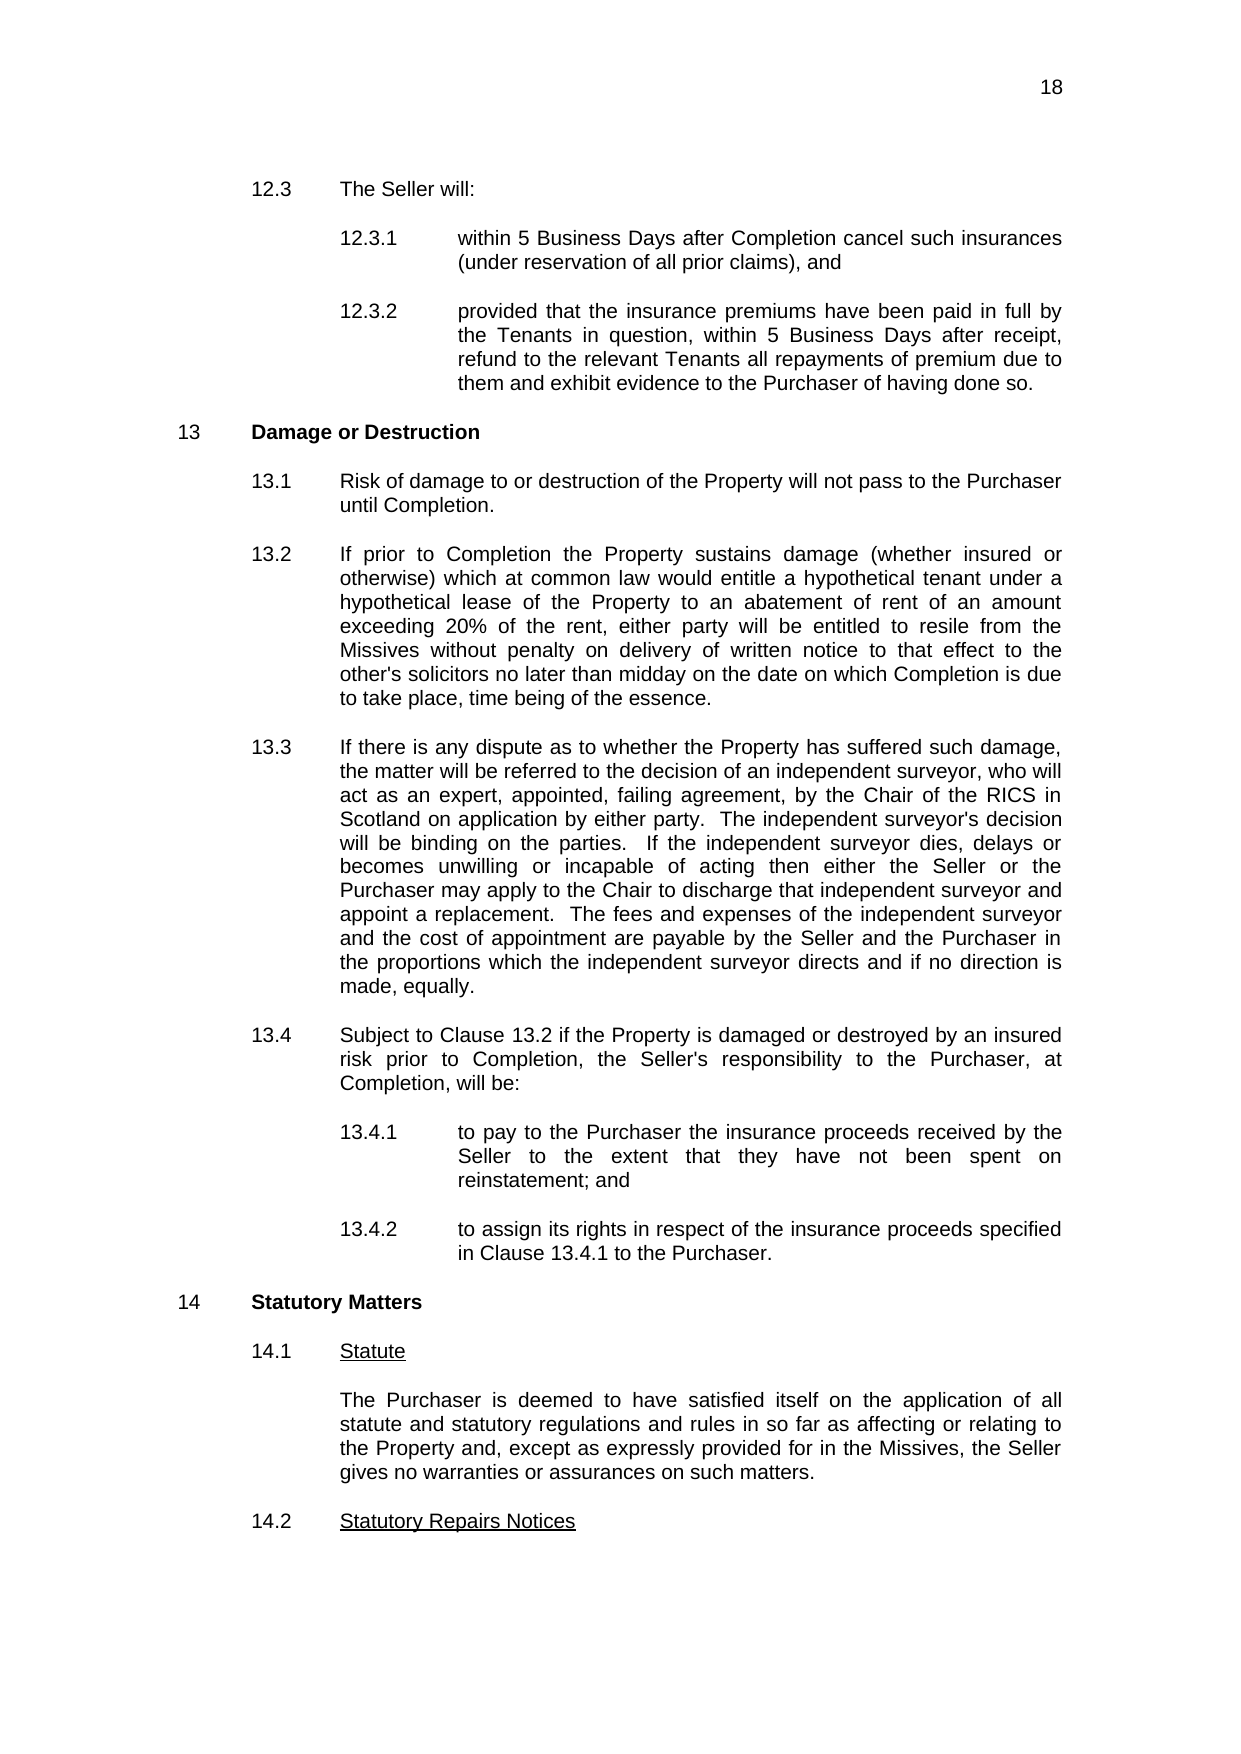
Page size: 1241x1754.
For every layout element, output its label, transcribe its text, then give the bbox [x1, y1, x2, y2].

subtitle Damage or Destruction [177, 420, 1063, 444]
subtitle The Seller will: [251, 177, 1063, 201]
text The Purchaser is deemed to have satisfied itself on the application of all statute and statutory regulations and rules in so far as affecting or relating to the Property and, except as expressly provided for in the Missives, the Seller gives no warranties or assurances on such matters. [339, 1388, 1063, 1483]
subtitle within 5 Business Days after Completion cancel such insurances (under reservation of all prior claims), and [339, 226, 1063, 274]
subtitle Subject to Clause 13.2 if the Property is damaged or destroyed by an insured risk prior to Completion, the Seller's responsibility to the Purchaser, at Completion, will be: [251, 1023, 1063, 1095]
subtitle If there is any dispute as to whether the Property has suffered such damage, the matter will be referred to the decision of an independent surveyor, who will act as an expert, appointed, failing agreement, by the Chair of the RICS in Scotland on application by either party. The independent surveyor's decision will be binding on the parties. If the independent surveyor dies, delays or becomes unwilling or incapable of acting then either the Seller or the Purchaser may apply to the Chair to discharge that independent surveyor and appoint a replacement. The fees and expenses of the independent surveyor and the cost of appointment are payable by the Seller and the Purchaser in the proportions which the independent surveyor directs and if no direction is made, equally. [251, 734, 1063, 998]
subtitle If prior to Completion the Property sustains damage (whether insured or otherwise) which at common law would entitle a hypothetical tenant under a hypothetical lease of the Property to an abatement of rent of an amount exceeding 20% of the rent, either party will be entitled to resile from the Missives without penalty on delivery of written notice to that effect to the other's solicitors no later than midday on the date on which Completion is due to take place, time being of the essence. [251, 542, 1063, 709]
subtitle Statute [251, 1339, 1063, 1363]
subtitle to assign its rights in respect of the insurance proceeds specified in Clause 13.4.1 to the Purchaser. [339, 1217, 1063, 1265]
subtitle to pay to the Purchaser the insurance proceeds received by the Seller to the extent that they have not been spent on reinstatement; and [339, 1120, 1063, 1192]
subtitle Risk of damage to or destruction of the Property will not pass to the Purchaser until Completion. [251, 469, 1063, 517]
subtitle Statutory Repairs Notices [251, 1508, 1063, 1532]
subtitle provided that the insurance premiums have been paid in full by the Tenants in question, within 5 Business Days after receipt, refund to the relevant Tenants all repayments of premium due to them and exhibit evidence to the Purchaser of having done so. [339, 299, 1063, 395]
subtitle Statutory Matters [177, 1290, 1063, 1314]
